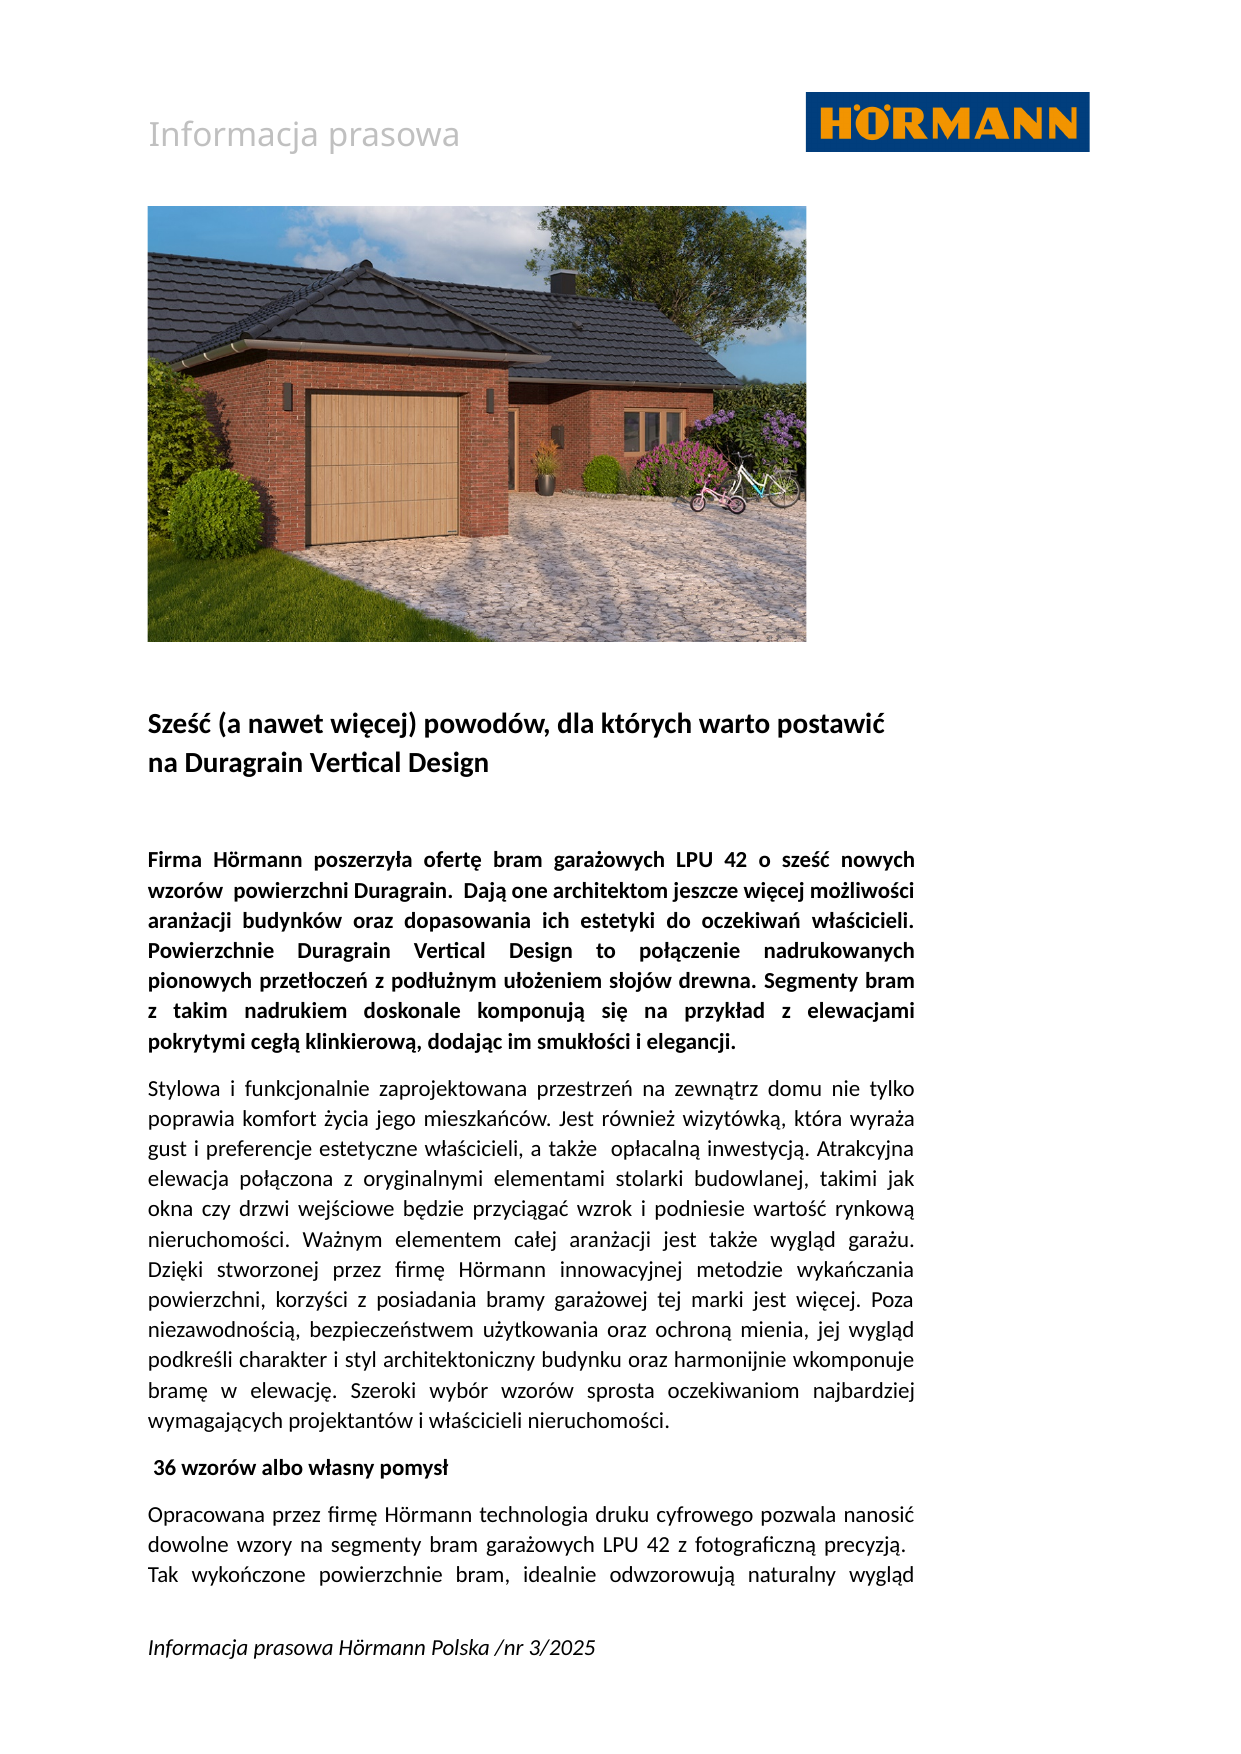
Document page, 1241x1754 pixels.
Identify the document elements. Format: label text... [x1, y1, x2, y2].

text Stylowa i funkcjonalnie zaprojektowana przestrzeń na zewnątrz domu nie tylko poprawia komfort życia jego mieszkańców. Jest również wizytówką, która wyraża gust i preferencje estetyczne właścicieli, a także opłacalną inwestycją. Atrakcyjna elewacja połączona z oryginalnymi elementami stolarki budowlanej, takimi jak okna czy drzwi wejściowe będzie przyciągać wzrok i podniesie wartość rynkową nieruchomości. Ważnym elementem całej aranżacji jest także wygląd garażu. Dzięki stworzonej przez firmę Hörmann innowacyjnej metodzie wykańczania powierzchni, korzyści z posiadania bramy garażowej tej marki jest więcej. Poza niezawodnością, bezpieczeństwem użytkowania oraz ochroną mienia, jej wygląd podkreśli charakter i styl architektoniczny budynku oraz harmonijnie wkomponuje bramę w elewację. Szeroki wybór wzorów sprosta oczekiwaniom najbardziej wymagających projektantów i właścicieli nieruchomości. [148, 1074, 916, 1434]
text 36 wzorów albo własny pomysł [148, 1453, 916, 1481]
text Sześć (a nawet więcej) powodów, dla których warto postawić na Duragrain Vertical Design [148, 705, 916, 779]
picture [805, 92, 1090, 152]
picture [147, 206, 807, 642]
text Firma Hörmann poszerzyła ofertę bram garażowych LPU 42 o sześć nowych wzorów powierzchni Duragrain. Dają one architektom jeszcze więcej możliwości aranżacji budynków oraz dopasowania ich estetyki do oczekiwań właścicieli. Powierzchnie Duragrain Vertical Design to połączenie nadrukowanych pionowych przetłoczeń z podłużnym ułożeniem słojów drewna. Segmenty bram z takim nadrukiem doskonale komponują się na przykład z elewacjami pokrytymi cegłą klinkierową, dodając im smukłości i elegancji. [148, 846, 916, 1055]
